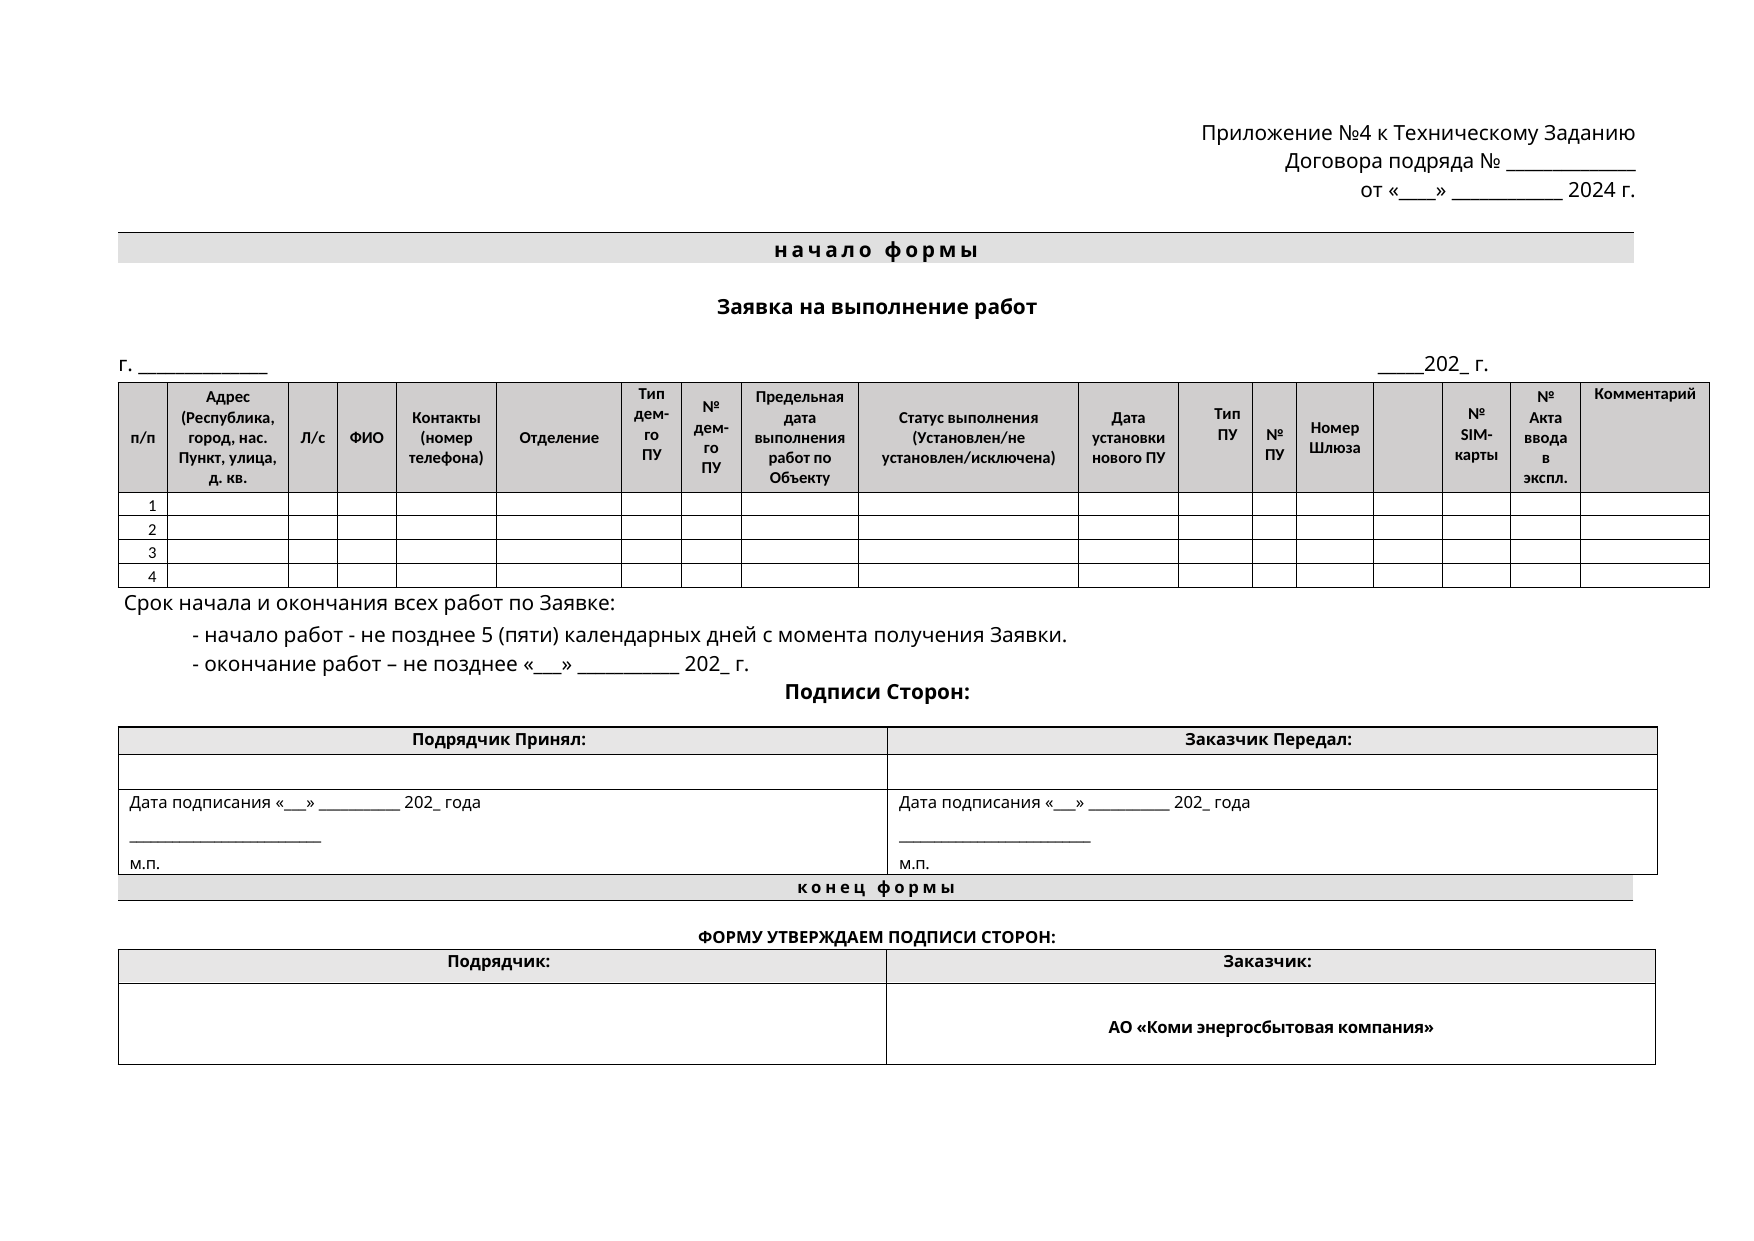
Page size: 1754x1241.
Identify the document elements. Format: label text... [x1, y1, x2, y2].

table_cell [1374, 493, 1442, 515]
text Срок начала и окончания всех работ по Заявке: [118, 588, 1636, 616]
table_cell [1297, 516, 1373, 539]
table_cell [859, 493, 1078, 515]
table_cell [1202, 493, 1252, 515]
text конец формы [118, 875, 1633, 900]
table_cell [1443, 540, 1510, 563]
table_cell [1202, 540, 1252, 563]
table_header Подрядчик Принял: [119, 728, 887, 754]
table_header п/п [119, 383, 167, 492]
table_header № SIM-карты [1443, 383, 1510, 492]
table_cell [497, 540, 621, 563]
text г. ______________ _____202_ г. [118, 349, 1636, 378]
text Заявка на выполнение работ [118, 292, 1636, 320]
table_cell Дата подписания «___» ___________ 202_ года ___________________________ м.п. [888, 790, 1657, 874]
table_cell [888, 755, 1657, 789]
table_cell [397, 564, 496, 587]
table_cell [742, 493, 858, 515]
table_cell [1443, 493, 1510, 515]
table_cell [1079, 516, 1178, 539]
table_header Контакты (номер телефона) [397, 383, 496, 492]
table_cell [1079, 493, 1178, 515]
table_header Подрядчик: [119, 950, 886, 982]
table_header № Акта ввода в экспл. [1511, 383, 1580, 492]
table_cell [1297, 564, 1373, 587]
table_cell [1253, 540, 1296, 563]
table_cell [168, 493, 288, 515]
table_cell [1079, 540, 1178, 563]
table_cell [622, 540, 681, 563]
text Договора подряда № ______________ [650, 147, 1636, 175]
text Приложение №4 к Техническому Заданию [118, 118, 1636, 147]
table_cell [338, 540, 396, 563]
table_cell [742, 516, 858, 539]
table_cell [397, 493, 496, 515]
table_cell 3 [119, 540, 167, 563]
table_cell [682, 564, 741, 587]
table_cell [742, 540, 858, 563]
table_cell [742, 564, 858, 587]
table_header Номер Шлюза [1297, 383, 1373, 492]
table_cell [859, 516, 1078, 539]
table_cell [682, 493, 741, 515]
table_cell [338, 493, 396, 515]
table_cell [289, 493, 337, 515]
table_cell [119, 755, 887, 789]
table_cell [622, 564, 681, 587]
table_header Дата установки нового ПУ [1079, 383, 1178, 492]
table_header Тип ПУ [1202, 383, 1252, 492]
table_cell [397, 540, 496, 563]
table_cell [859, 540, 1078, 563]
table_cell [622, 516, 681, 539]
table_cell [1511, 540, 1580, 563]
table_header Отделение [497, 383, 621, 492]
table_cell [1581, 493, 1709, 515]
table_cell [1374, 516, 1442, 539]
table_cell АО «Коми энергосбытовая компания» [887, 984, 1655, 1064]
table_cell [1179, 516, 1202, 539]
table_cell [168, 564, 288, 587]
table_cell [168, 516, 288, 539]
table_header Л/с [289, 383, 337, 492]
table_cell [1179, 540, 1202, 563]
table_cell [1253, 516, 1296, 539]
table_cell [497, 493, 621, 515]
table_cell [1202, 516, 1252, 539]
table_cell [1581, 564, 1709, 587]
table_cell [682, 516, 741, 539]
table_cell [1511, 516, 1580, 539]
table_cell [1079, 564, 1178, 587]
table_cell [338, 516, 396, 539]
table_cell [1581, 540, 1709, 563]
table_cell [1511, 564, 1580, 587]
text Подписи Сторон: [118, 677, 1636, 706]
table_header [1374, 383, 1442, 492]
text от «____» ____________ 2024 г. [709, 175, 1636, 203]
table_cell 1 [119, 493, 167, 515]
table_cell [1374, 540, 1442, 563]
table_cell [682, 540, 741, 563]
table_cell [119, 984, 886, 1064]
table_cell [1297, 540, 1373, 563]
table_cell [1511, 493, 1580, 515]
table_cell [1202, 564, 1252, 587]
text ФОРМУ УТВЕРЖДАЕМ ПОДПИСИ СТОРОН: [118, 926, 1636, 949]
table_cell [1581, 516, 1709, 539]
table_cell [1374, 564, 1442, 587]
table_cell 4 [119, 564, 167, 587]
table_cell [497, 516, 621, 539]
table_header [1179, 383, 1202, 492]
table_cell [859, 564, 1078, 587]
table_cell 2 [119, 516, 167, 539]
table_header Комментарий [1581, 383, 1709, 492]
text начало формы [118, 233, 1634, 263]
table_header Предельная дата выполнения работ по Объекту [742, 383, 858, 492]
table_header Заказчик: [887, 950, 1655, 982]
table_header № ПУ [1253, 383, 1296, 492]
table_header Статус выполнения (Установлен/не установлен/исключена) [859, 383, 1078, 492]
text - начало работ - не позднее 5 (пяти) календарных дней с момента получения Заявки. [192, 620, 1636, 649]
table_header № дем-го ПУ [682, 383, 741, 492]
table_cell [289, 564, 337, 587]
table_cell [168, 540, 288, 563]
table_cell [338, 564, 396, 587]
table_header ФИО [338, 383, 396, 492]
text - окончание работ – не позднее «___» ___________ 202_ г. [192, 649, 1636, 677]
table_header Заказчик Передал: [888, 728, 1657, 754]
table_cell [397, 516, 496, 539]
table_cell [289, 540, 337, 563]
table_cell [1179, 493, 1202, 515]
table_cell [1253, 493, 1296, 515]
table_cell [1253, 564, 1296, 587]
table_cell [1443, 564, 1510, 587]
table_cell [1297, 493, 1373, 515]
table_cell [1443, 516, 1510, 539]
table_header Тип дем-го ПУ [622, 383, 681, 492]
table_cell [1179, 564, 1202, 587]
table_header Адрес (Республика, город, нас. Пункт, улица, д. кв. [168, 383, 288, 492]
table_cell [497, 564, 621, 587]
table_cell Дата подписания «___» ___________ 202_ года ___________________________ м.п. [119, 790, 887, 874]
table_cell [289, 516, 337, 539]
table_cell [622, 493, 681, 515]
